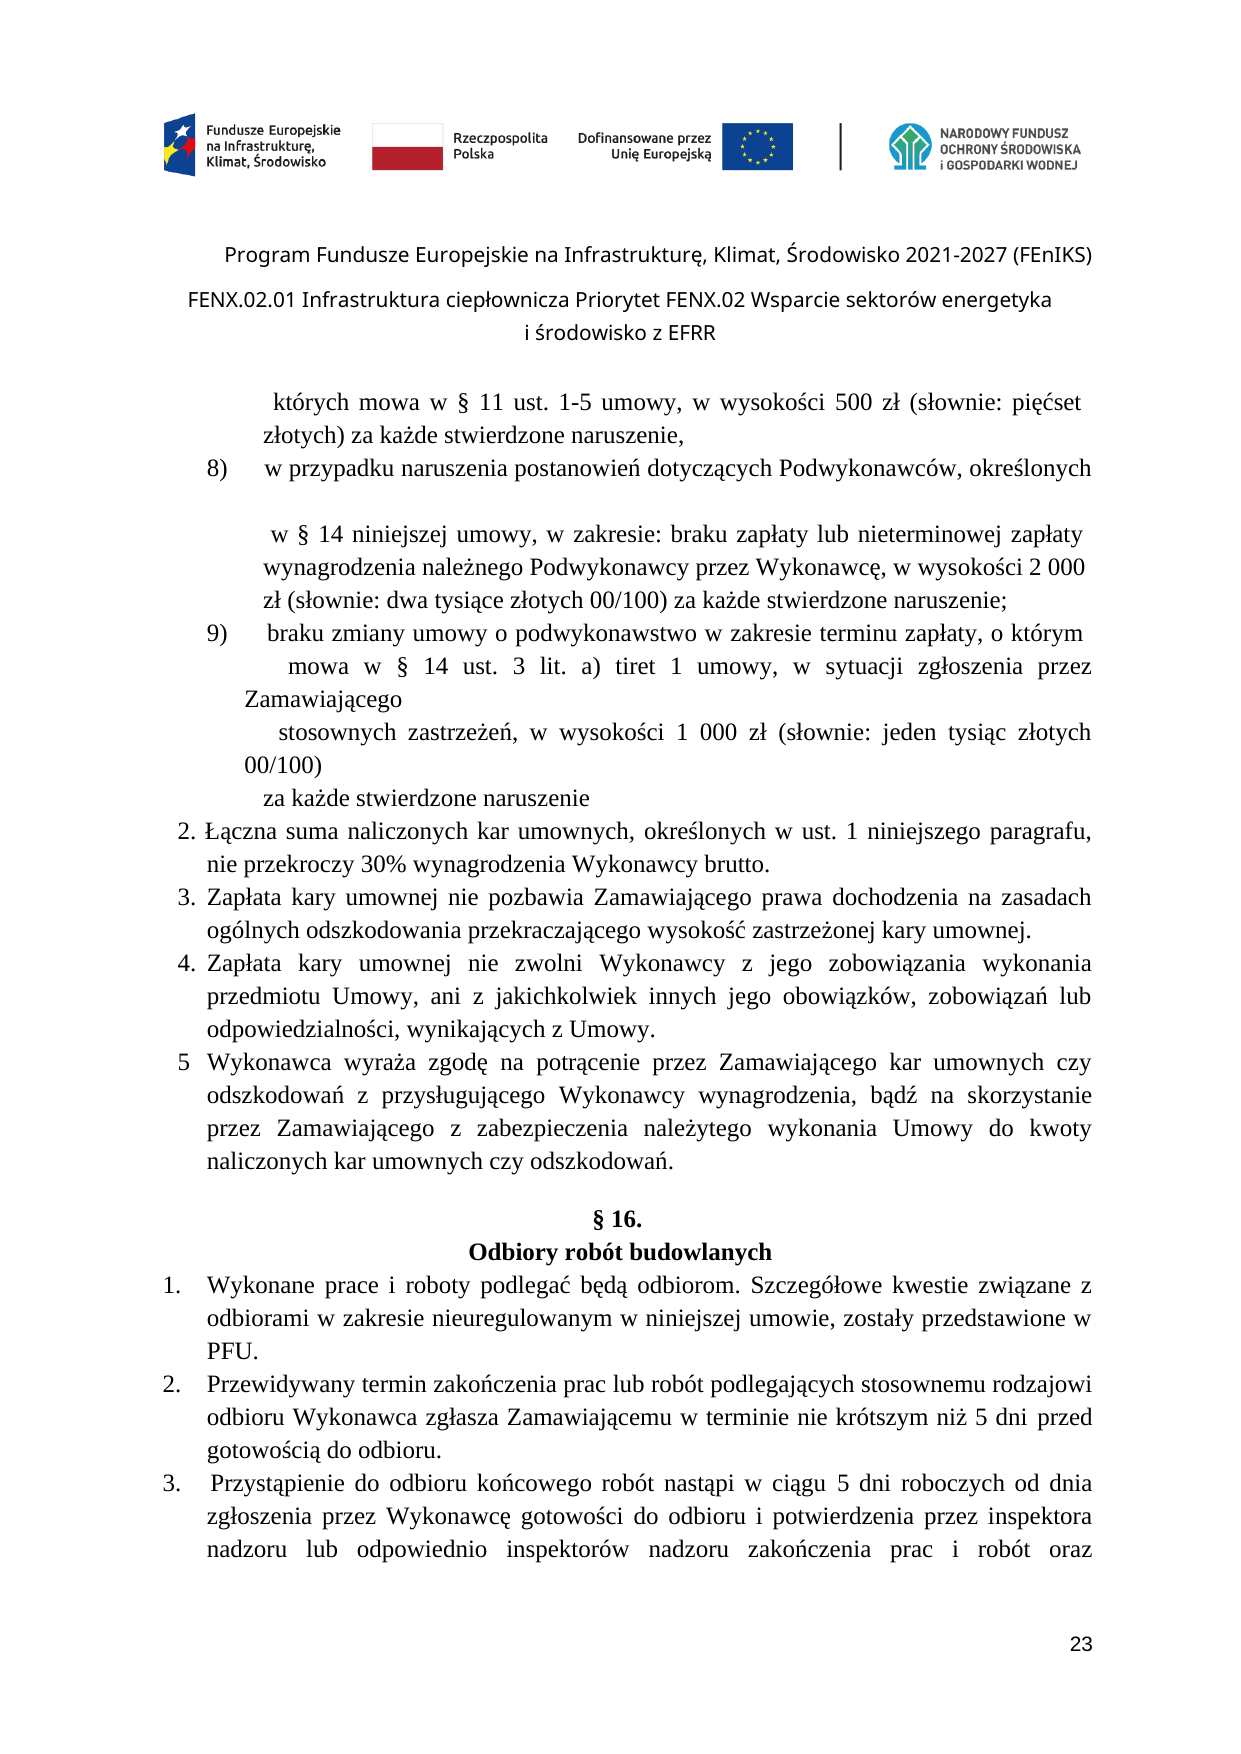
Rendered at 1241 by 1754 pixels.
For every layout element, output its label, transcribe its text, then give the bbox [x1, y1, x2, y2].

text za każde stwierdzone naruszenie [244, 783, 1093, 812]
text 5 Wykonawca wyraża zgodę na potrącenie przez Zamawiającego kar umownych czy odszkodowań z przysługującego Wykonawcy wynagrodzenia, bądź na skorzystanie przez Zamawiającego z zabezpieczenia należytego wykonania Umowy do kwoty naliczonych kar umownych czy odszkodowań. [177, 1047, 1093, 1175]
list braku zmiany umowy o podwykonawstwo w zakresie terminu zapłaty, o którym mowa w § 14 ust. 3 lit. a) tiret 1 umowy, w sytuacji zgłoszenia przez Zamawiającego stosownych zastrzeżeń, w wysokości 1 000 zł (słownie: jeden tysiąc złotych 00/100) [207, 618, 1093, 779]
text 3. Zapłata kary umownej nie pozbawia Zamawiającego prawa dochodzenia na zasadach ogólnych odszkodowania przekraczającego wysokość zastrzeżonej kary umownej. [177, 882, 1093, 944]
list w przypadku naruszenia postanowień dotyczących Podwykonawców, określonych w § 14 niniejszej umowy, w zakresie: braku zapłaty lub nieterminowej zapłaty wynagrodzenia należnego Podwykonawcy przez Wykonawcę, w wysokości 2 000 zł (słownie: dwa tysiące złotych 00/100) za każde stwierdzone naruszenie; [207, 453, 1093, 613]
text 2. Przewidywany termin zakończenia prac lub robót podlegających stosownemu rodzajowi odbioru Wykonawca zgłasza Zamawiającemu w terminie nie krótszym niż 5 dni przed gotowością do odbioru. [162, 1369, 1093, 1464]
text 2. Łączna suma naliczonych kar umownych, określonych w ust. 1 niniejszego paragrafu, nie przekroczy 30% wynagrodzenia Wykonawcy brutto. [177, 816, 1093, 878]
text 4. Zapłata kary umownej nie zwolni Wykonawcy z jego zobowiązania wykonania przedmiotu Umowy, ani z jakichkolwiek innych jego obowiązków, zobowiązań lub odpowiedzialności, wynikających z Umowy. [177, 948, 1093, 1043]
picture [147, 97, 1093, 192]
text § 16. Odbiory robót budowlanych [148, 1204, 1093, 1266]
list Wykonane prace i roboty podlegać będą odbiorom. Szczegółowe kwestie związane z odbiorami w zakresie nieuregulowanym w niniejszej umowie, zostały przedstawione w PFU. [162, 1270, 1093, 1365]
